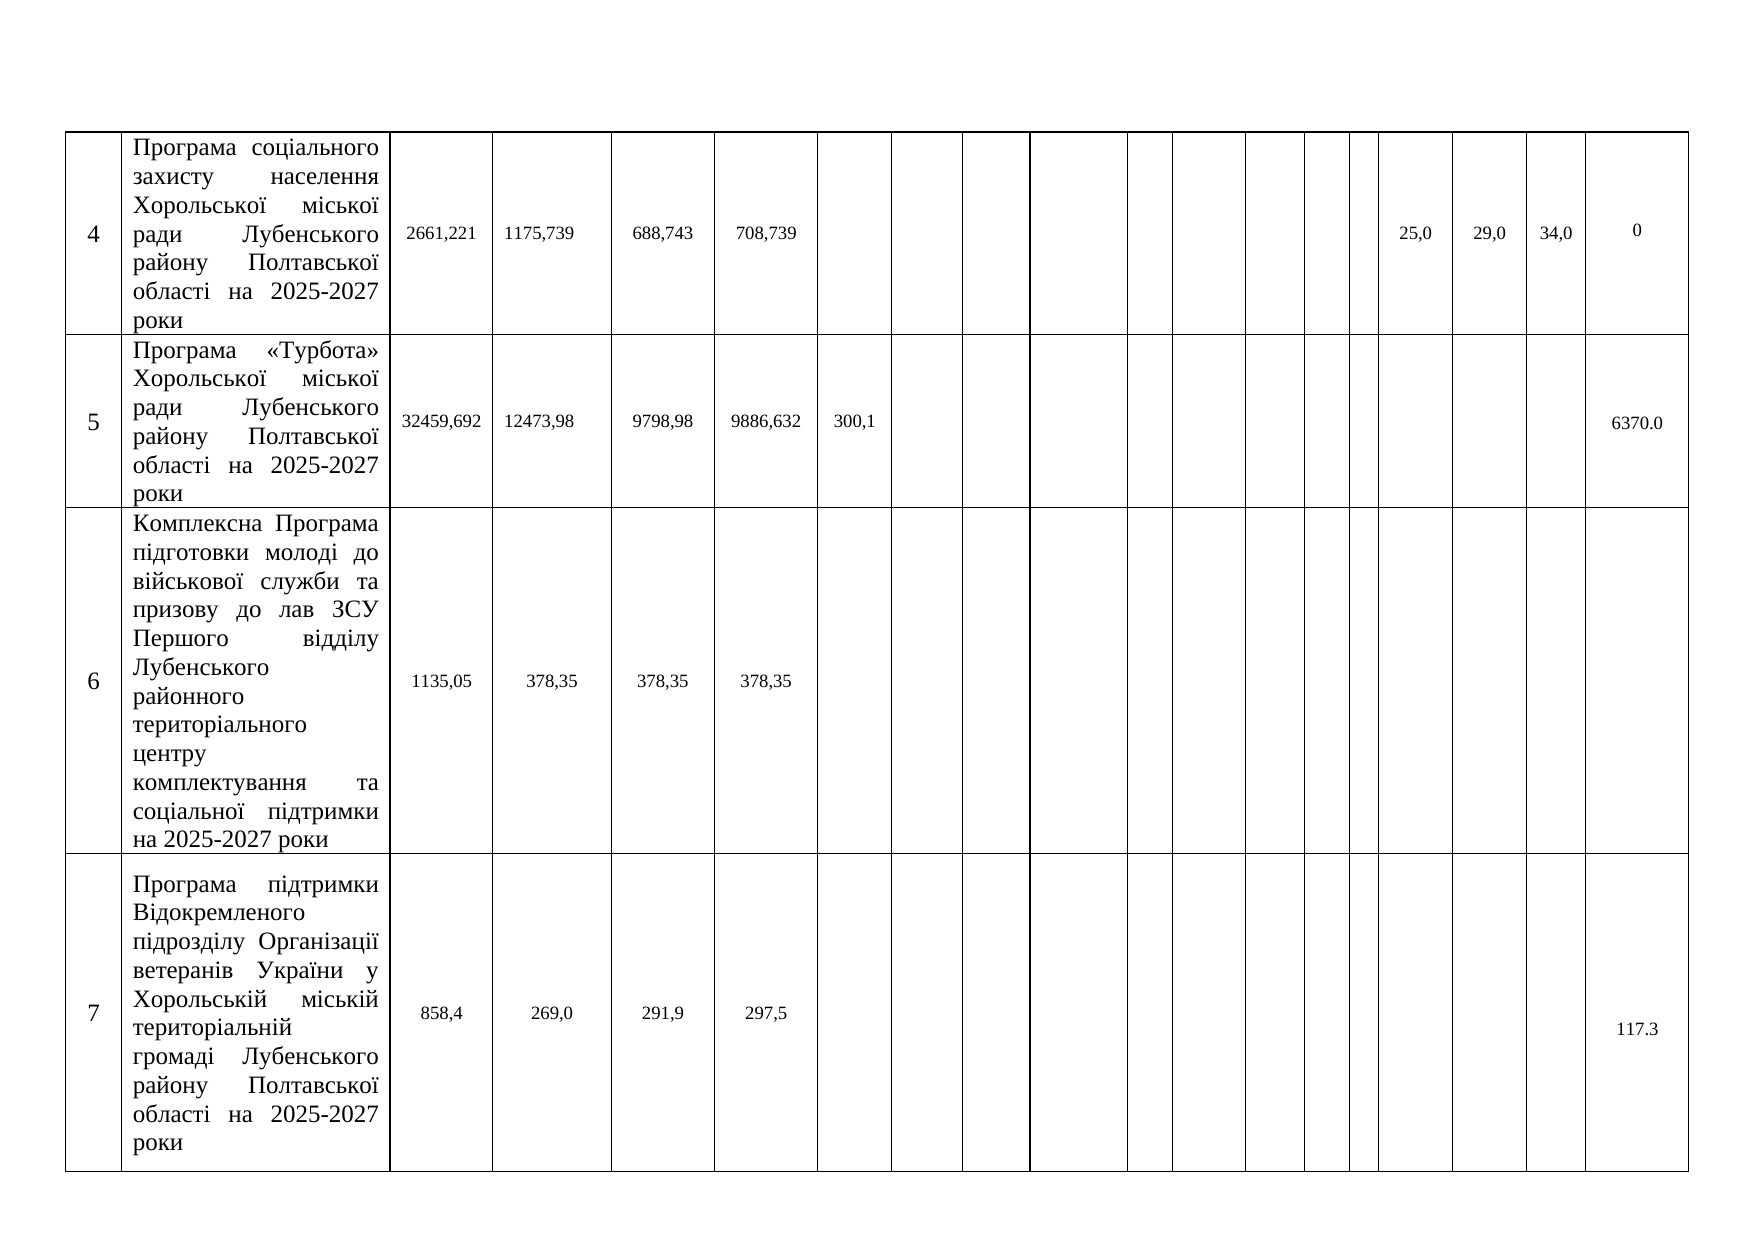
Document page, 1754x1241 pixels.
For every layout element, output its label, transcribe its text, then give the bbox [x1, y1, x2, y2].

table_cell [1031, 508, 1127, 853]
table_cell [1031, 133, 1127, 334]
table_cell [1305, 133, 1349, 334]
table_cell 378,35 [493, 508, 611, 853]
table_cell [1246, 133, 1304, 334]
table_cell [1128, 508, 1172, 853]
table_cell [1350, 508, 1378, 853]
table_cell [1527, 335, 1585, 507]
table_cell [963, 335, 1029, 507]
table_cell [963, 854, 1029, 1171]
table_cell [818, 854, 891, 1171]
table_cell [1453, 854, 1526, 1171]
table_cell 9798,98 [612, 335, 714, 507]
table_cell [1527, 508, 1585, 853]
table_cell [1379, 335, 1452, 507]
table_cell [818, 508, 891, 853]
table_cell [1379, 854, 1452, 1171]
table_cell [892, 335, 962, 507]
table_cell [1246, 335, 1304, 507]
table_cell 378,35 [715, 508, 817, 853]
table_cell [1453, 335, 1526, 507]
table_cell 5 [66, 335, 121, 507]
table_cell [1173, 854, 1245, 1171]
table_cell [1350, 133, 1378, 334]
table_cell 6 [66, 508, 121, 853]
table_cell 2661,221 [391, 133, 492, 334]
table_cell Комплексна Програма підготовки молоді до військової служби та призову до лав ЗСУ Першого відділу Лубенського районного територіального центру комплектування та соціальної підтримки на 2025-2027 роки [122, 508, 389, 853]
table_cell [1173, 133, 1245, 334]
table_cell [1350, 854, 1378, 1171]
table_cell 378,35 [612, 508, 714, 853]
table_cell [892, 508, 962, 853]
table_cell 291,9 [612, 854, 714, 1171]
table_cell [1128, 335, 1172, 507]
table_cell [1031, 854, 1127, 1171]
table_cell [1128, 133, 1172, 334]
table_cell 7 [66, 854, 121, 1171]
table_cell 688,743 [612, 133, 714, 334]
table_cell Програма соціального захисту населення Хорольської міської ради Лубенського району Полтавської області на 2025-2027 роки [122, 133, 389, 334]
table_cell [963, 133, 1029, 334]
table_cell 0 [1586, 133, 1688, 334]
table_cell 25,0 [1379, 133, 1452, 334]
table_cell [818, 133, 891, 334]
table_cell [1453, 508, 1526, 853]
table_cell [1246, 508, 1304, 853]
table_cell [1305, 335, 1349, 507]
table_cell [1173, 508, 1245, 853]
table_cell [1586, 508, 1688, 853]
table_cell [1350, 335, 1378, 507]
table_cell 4 [66, 133, 121, 334]
table_cell 29,0 [1453, 133, 1526, 334]
table_cell 297,5 [715, 854, 817, 1171]
table_cell 32459,692 [391, 335, 492, 507]
table_cell 6370.0 [1586, 335, 1688, 507]
table_cell [963, 508, 1029, 853]
table_cell 12473,98 [493, 335, 611, 507]
table_cell [1379, 508, 1452, 853]
table_cell 117.3 [1586, 854, 1688, 1171]
table_cell 858,4 [391, 854, 492, 1171]
table_cell [1305, 854, 1349, 1171]
table_cell [892, 854, 962, 1171]
table_cell [1246, 854, 1304, 1171]
table_cell 1135,05 [391, 508, 492, 853]
table_cell [1128, 854, 1172, 1171]
table_cell [892, 133, 962, 334]
table_cell 1175,739 [493, 133, 611, 334]
table_cell 708,739 [715, 133, 817, 334]
table_cell 34,0 [1527, 133, 1585, 334]
table_cell 9886,632 [715, 335, 817, 507]
table_cell 300,1 [818, 335, 891, 507]
table_cell [1527, 854, 1585, 1171]
table_cell Програма «Турбота» Хорольської міської ради Лубенського району Полтавської області на 2025-2027 роки [122, 335, 389, 507]
table_cell [1031, 335, 1127, 507]
table_cell [1173, 335, 1245, 507]
table_cell Програма підтримки Відокремленого підрозділу Організації ветеранів України у Хорольській міській територіальній громаді Лубенського району Полтавської області на 2025-2027 роки [122, 854, 389, 1171]
table_cell [1305, 508, 1349, 853]
table_cell 269,0 [493, 854, 611, 1171]
